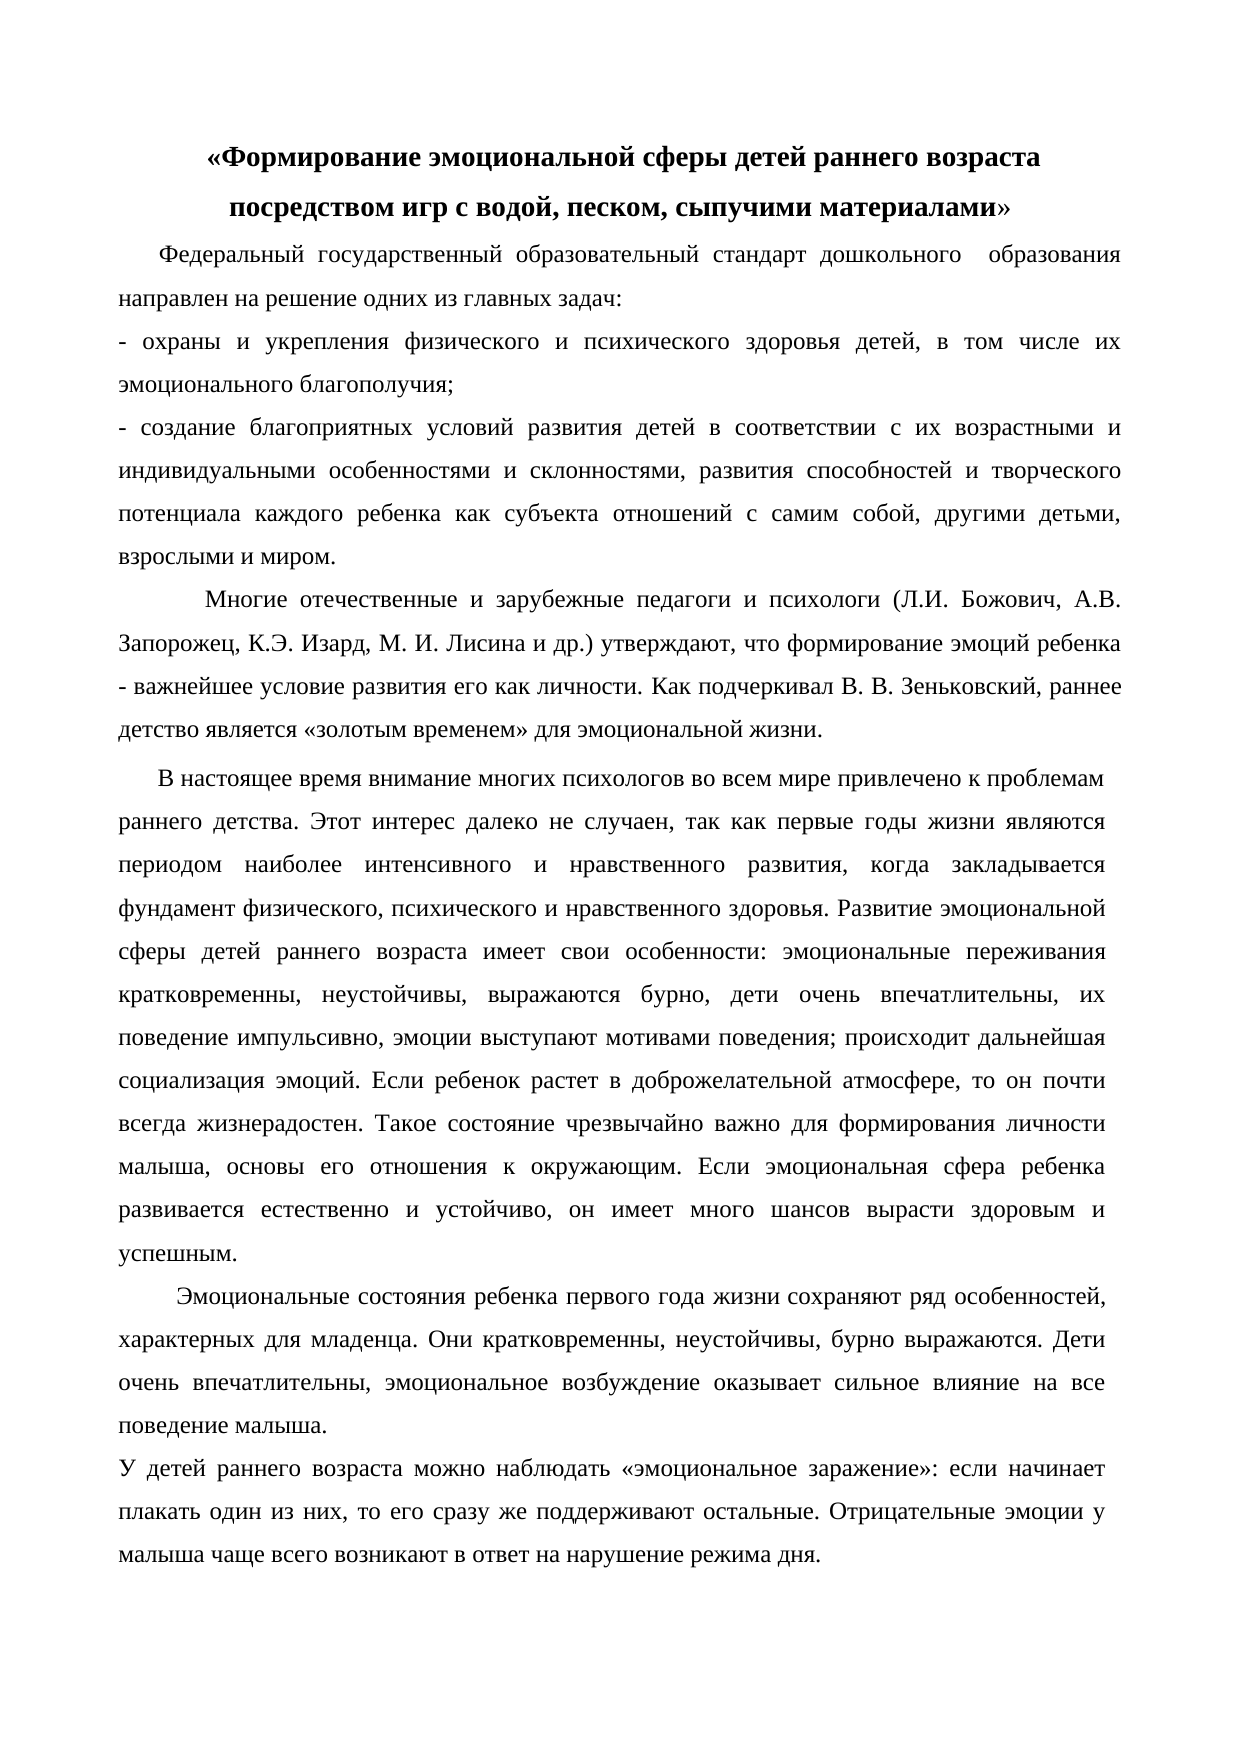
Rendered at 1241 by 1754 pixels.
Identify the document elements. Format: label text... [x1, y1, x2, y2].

subtitle «Формирование эмоциональной сферы детей раннего возраста посредством игр с водой, песком, сыпучими материалами» [118, 139, 1122, 223]
text Эмоциональные состояния ребенка первого года жизни сохраняют ряд особенностей, характерных для младенца. Они кратковременны, неустойчивы, бурно выражаются. Дети очень впечатлительны, эмоциональное возбуждение оказывает сильное влияние на все поведение малыша. [118, 1281, 1106, 1439]
text У детей раннего возраста можно наблюдать «эмоциональное заражение»: если начинает плакать один из них, то его сразу же поддерживают остальные. Отрицательные эмоции у малыша чаще всего возникают в ответ на нарушение режима дня. [118, 1453, 1106, 1568]
subtitle Федеральный государственный образовательный стандарт дошкольного образования направлен на решение одних из главных задач: [118, 239, 1122, 311]
subtitle - создание благоприятных условий развития детей в соответствии с их возрастными и индивидуальными особенностями и склонностями, развития способностей и творческого потенциала каждого ребенка как субъекта отношений с самим собой, другими детьми, взрослыми и миром. [118, 412, 1122, 570]
subtitle Многие отечественные и зарубежные педагоги и психологи (Л.И. Божович, А.В. Запорожец, К.Э. Изард, М. И. Лисина и др.) утверждают, что формирование эмоций ребенка - важнейшее условие развития его как личности. Как подчеркивал В. В. Зеньковский, раннее детство является «золотым временем» для эмоциональной жизни. [118, 584, 1122, 743]
text В настоящее время внимание многих психологов во всем мире привлечено к проблемам раннего детства. Этот интерес далеко не случаен, так как первые годы жизни являются периодом наиболее интенсивного и нравственного развития, когда закладывается фундамент физического, психического и нравственного здоровья. Развитие эмоциональной сферы детей раннего возраста имеет свои особенности: эмоциональные переживания кратковременны, неустойчивы, выражаются бурно, дети очень впечатлительны, их поведение импульсивно, эмоции выступают мотивами поведения; происходит дальнейшая социализация эмоций. Если ребенок растет в доброжелательной атмосфере, то он почти всегда жизнерадостен. Такое состояние чрезвычайно важно для формирования личности малыша, основы его отношения к окружающим. Если эмоциональная сфера ребенка развивается естественно и устойчиво, он имеет много шансов вырасти здоровым и успешным. [118, 763, 1106, 1266]
subtitle - охраны и укрепления физического и психического здоровья детей, в том числе их эмоционального благополучия; [118, 326, 1122, 398]
